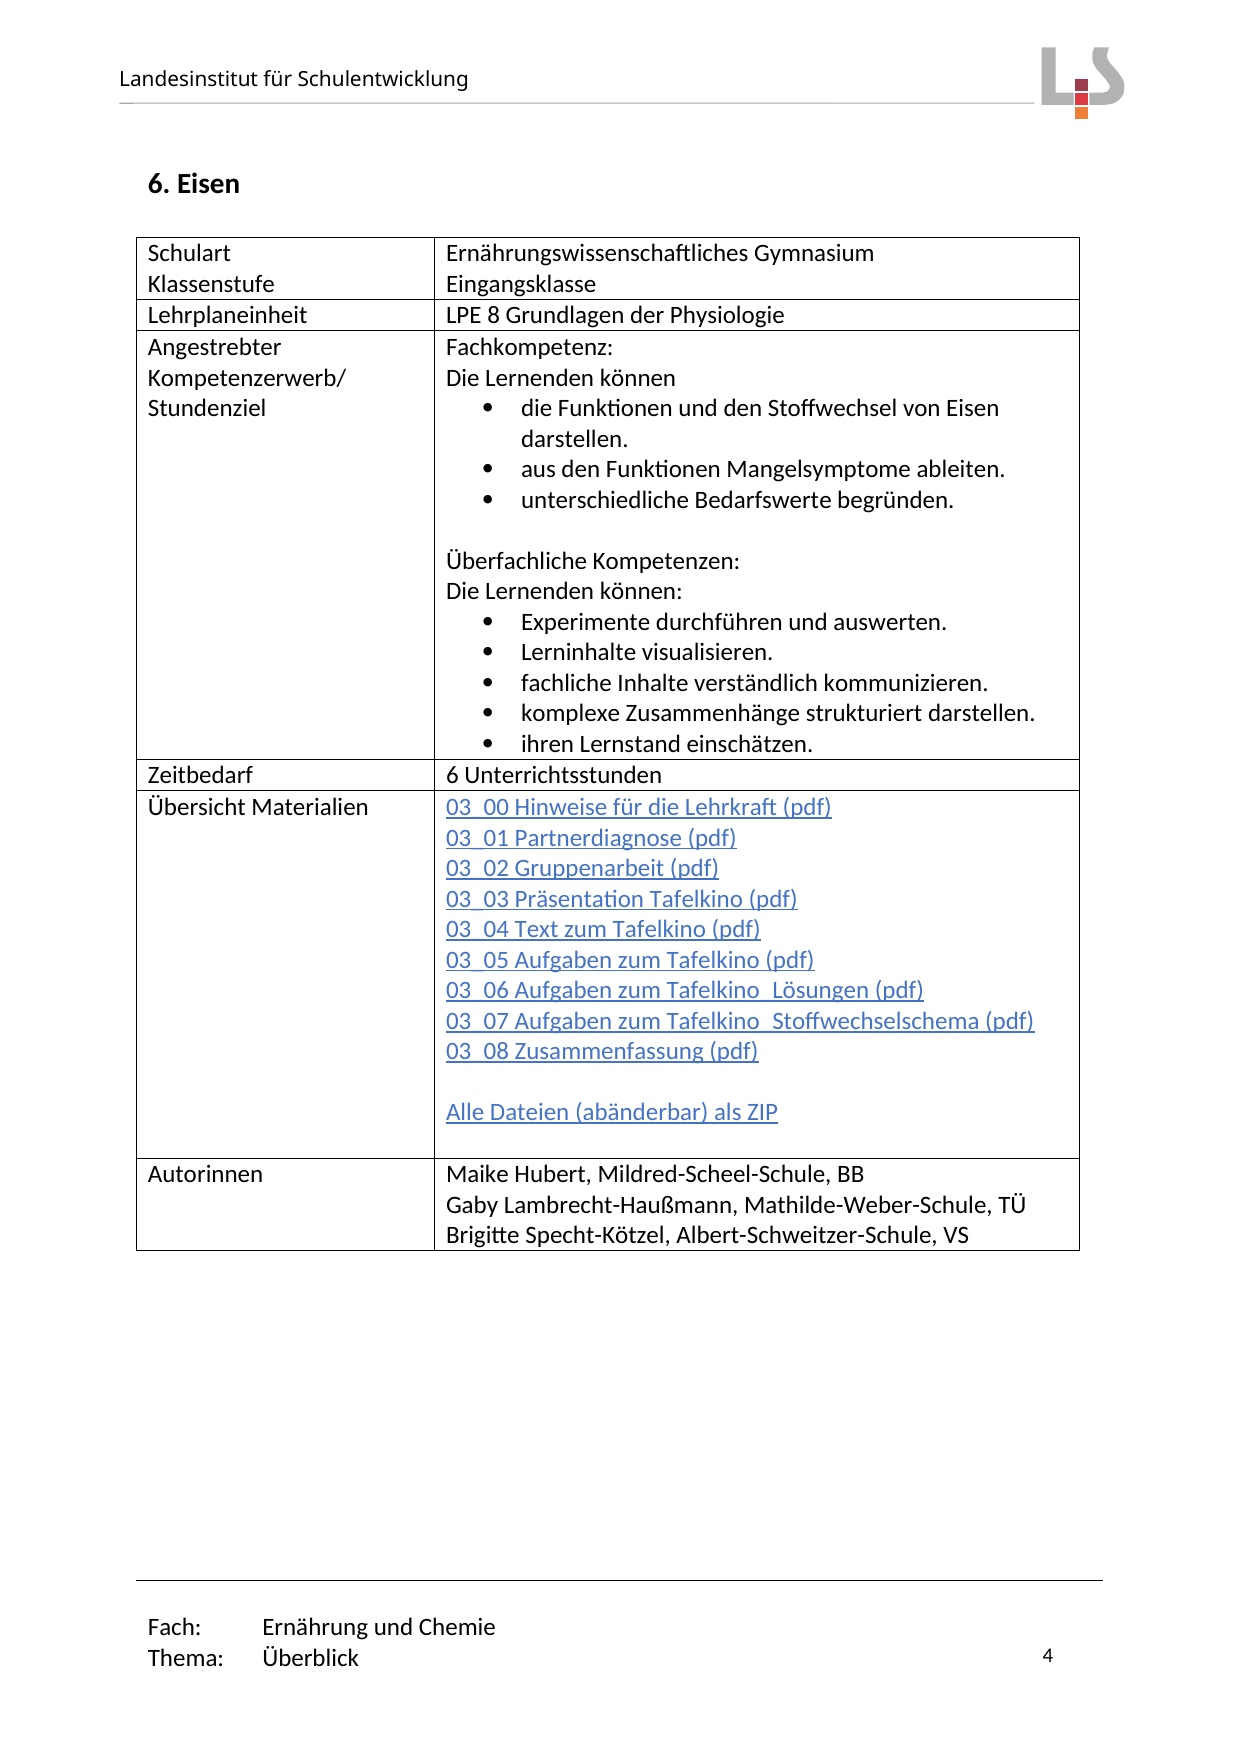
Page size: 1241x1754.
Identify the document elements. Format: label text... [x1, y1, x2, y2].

text 6. Eisen [148, 165, 1093, 201]
table_cell Übersicht Materialien [137, 791, 434, 1157]
table_cell Angestrebter Kompetenzerwerb/ Stundenziel [137, 331, 434, 758]
table_cell 03_00 Hinweise für die Lehrkraft (pdf) 03_01 Partnerdiagnose (pdf) 03_02 Gruppenarbeit (pdf) 03_03 Präsentation Tafelkino (pdf) 03_04 Text zum Tafelkino (pdf) 03_05 Aufgaben zum Tafelkino (pdf) 03_06 Aufgaben zum Tafelkino_Lösungen (pdf) 03_07 Aufgaben zum Tafelkino_Stoffwechselschema (pdf) 03_08 Zusammenfassung (pdf) Alle Dateien (abänderbar) als ZIP [435, 791, 1079, 1157]
table_cell 6 Unterrichtsstunden [435, 760, 1079, 790]
table_header Ernährungswissenschaftliches Gymnasium Eingangsklasse [435, 238, 1079, 299]
table_cell Lehrplaneinheit [137, 300, 434, 330]
table_cell Fachkompetenz: Die Lernenden können die Funktionen und den Stoffwechsel von Eisen darstellen. aus den Funktionen Mangelsymptome ableiten. unterschiedliche Bedarfswerte begründen. Überfachliche Kompetenzen: Die Lernenden können: Experimente durchführen und auswerten. Lerninhalte visualisieren. fachliche Inhalte verständlich kommunizieren. komplexe Zusammenhänge strukturiert darstellen. ihren Lernstand einschätzen. [435, 331, 1079, 758]
table_cell Autorinnen [137, 1159, 434, 1250]
table_cell Maike Hubert, Mildred-Scheel-Schule, BB Gaby Lambrecht-Haußmann, Mathilde-Weber-Schule, TÜ Brigitte Specht-Kötzel, Albert-Schweitzer-Schule, VS [435, 1159, 1079, 1250]
table_header Schulart Klassenstufe [137, 238, 434, 299]
table_cell Zeitbedarf [137, 760, 434, 790]
table_cell LPE 8 Grundlagen der Physiologie [435, 300, 1079, 330]
